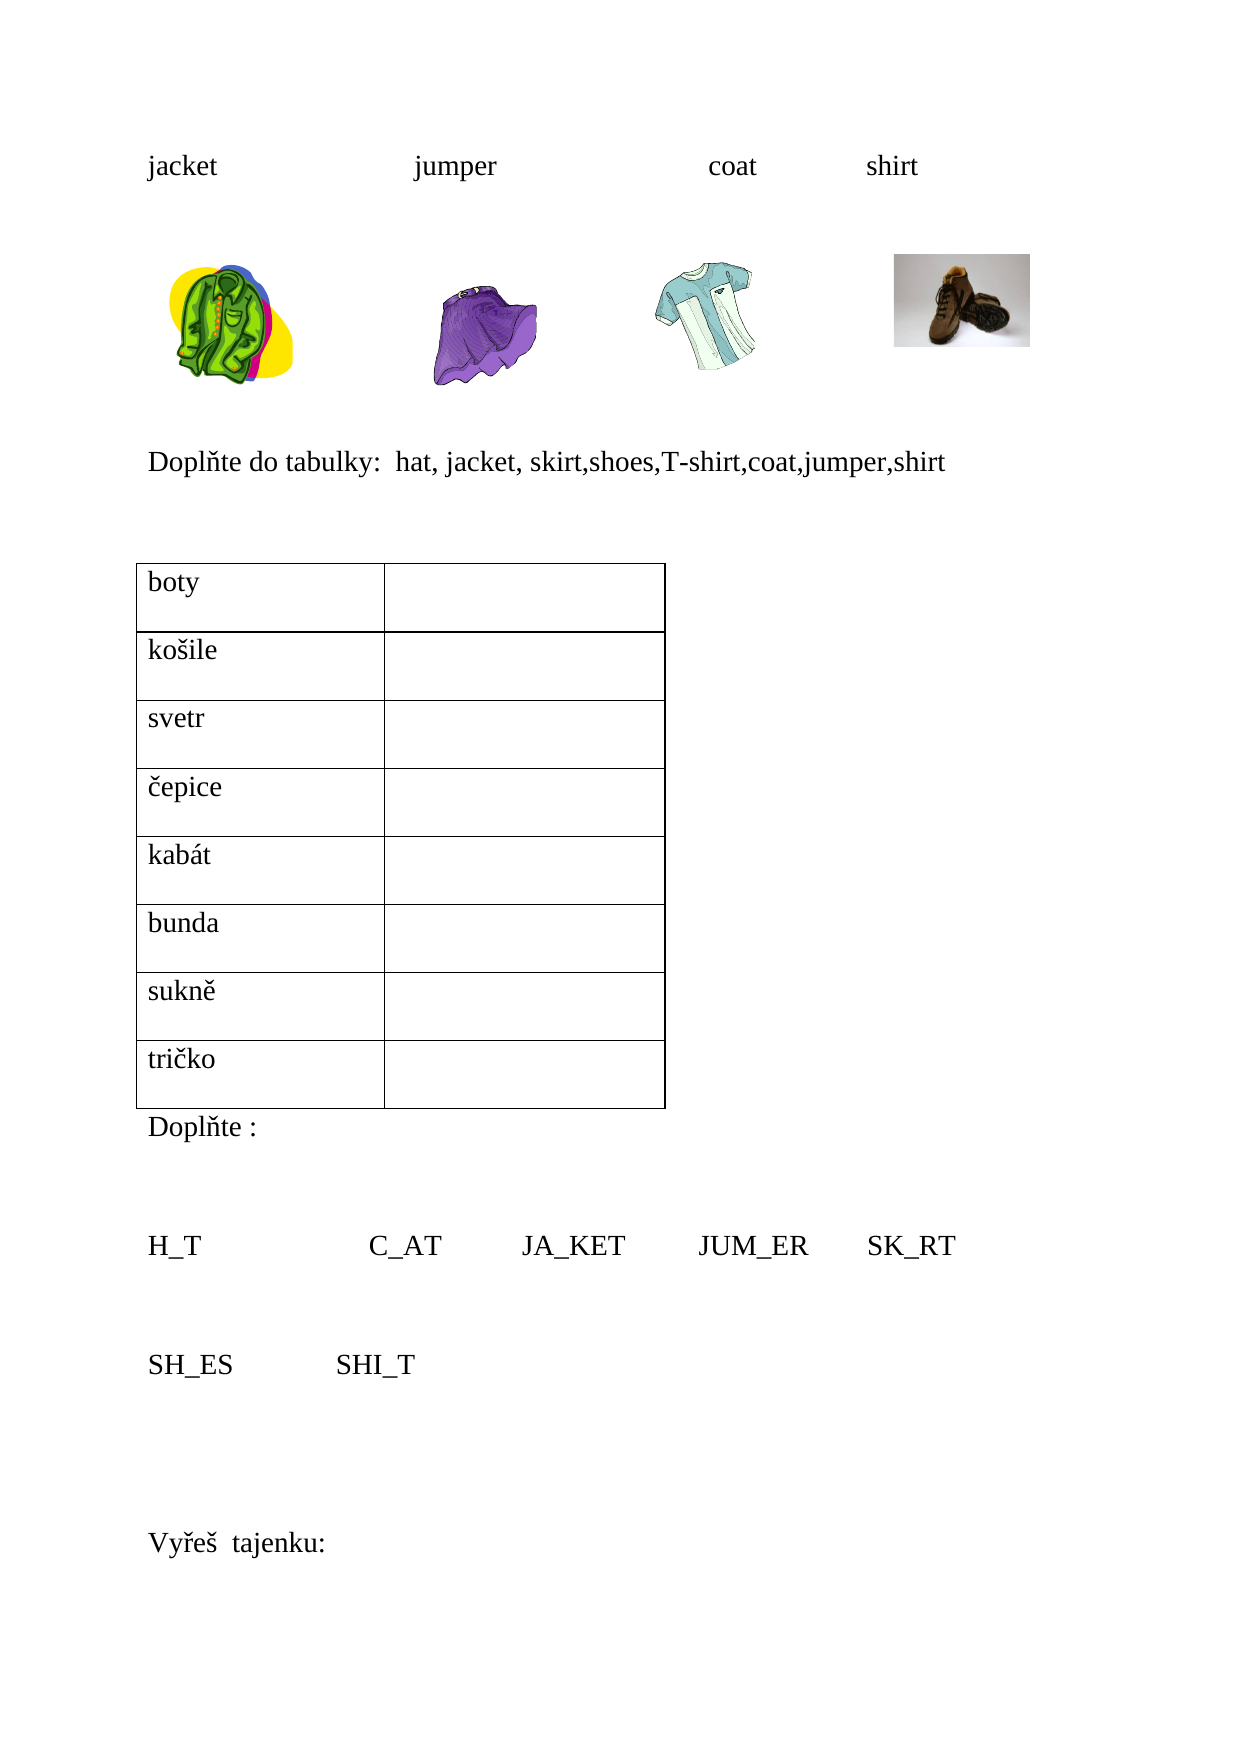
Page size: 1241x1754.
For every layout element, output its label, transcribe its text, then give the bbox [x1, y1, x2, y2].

table_cell košile [137, 633, 384, 699]
table_cell svetr [137, 701, 384, 768]
table_cell [385, 837, 664, 904]
table_cell kabát [137, 837, 384, 904]
table_cell sukně [137, 973, 384, 1040]
table_cell čepice [137, 769, 384, 836]
text jacket jumper coat shirt [148, 148, 1093, 181]
table_cell [385, 973, 664, 1040]
text Doplňte do tabulky: hat, jacket, skirt,shoes,T-shirt,coat,jumper,shirt [148, 444, 1093, 478]
table_cell tričko [137, 1041, 384, 1108]
table_cell [385, 633, 664, 699]
text H_T C_AT JA_KET JUM_ER SK_RT [148, 1228, 1093, 1262]
text SH_ES SHI_T [148, 1347, 1093, 1380]
table_cell [385, 701, 664, 768]
table_header [385, 564, 664, 631]
text Vyřeš tajenku: [148, 1525, 1093, 1558]
table_cell bunda [137, 905, 384, 972]
table_cell [385, 905, 664, 972]
table_header boty [137, 564, 384, 631]
table_cell [385, 769, 664, 836]
text Doplňte : [148, 1109, 1093, 1143]
table_cell [385, 1041, 664, 1108]
picture [892, 254, 1030, 345]
